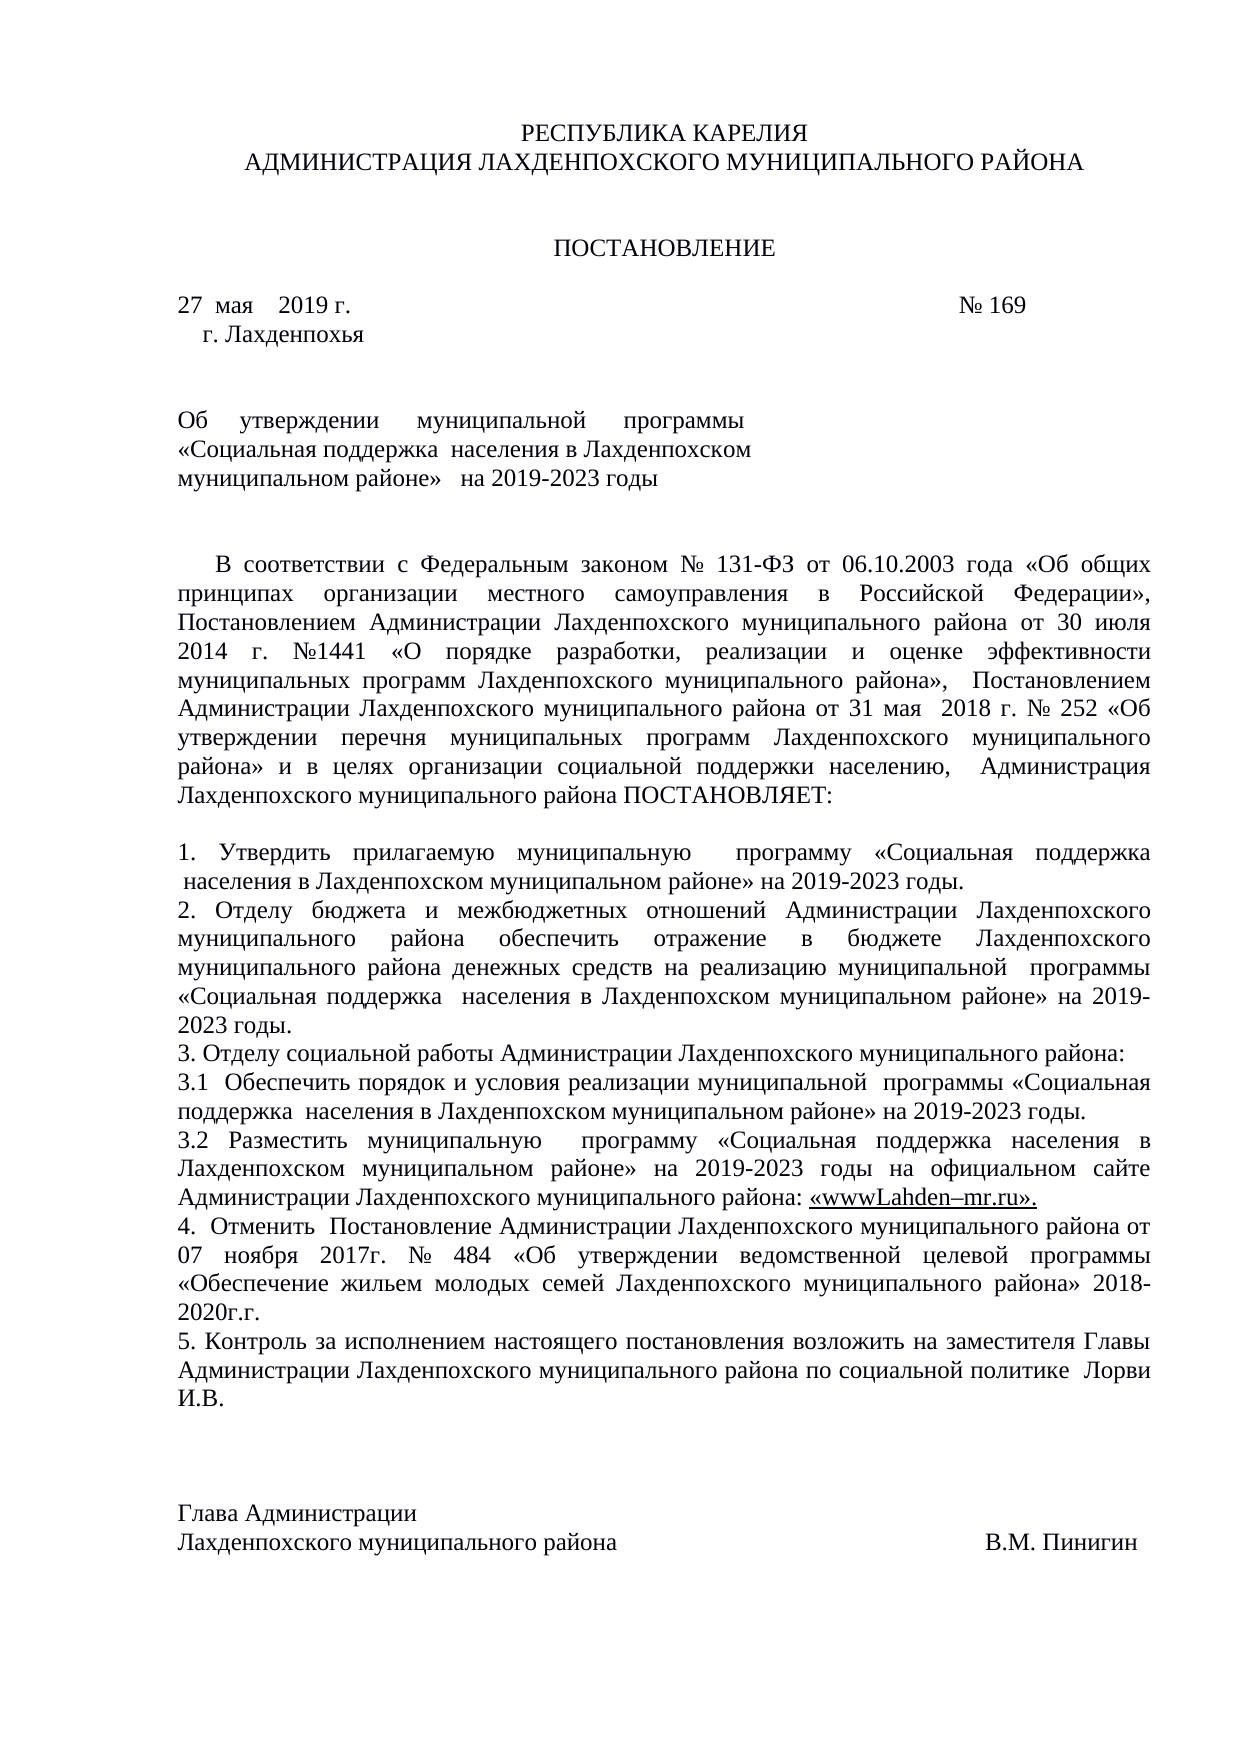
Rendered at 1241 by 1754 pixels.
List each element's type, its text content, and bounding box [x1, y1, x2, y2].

list 2. Отделу бюджета и межбюджетных отношений Администрации Лахденпохского муниципального района обеспечить отражение в бюджете Лахденпохского муниципального района денежных средств на реализацию муниципальной программы «Социальная поддержка населения в Лахденпохском муниципальном районе» на 2019-2023 годы. [177, 895, 1152, 1038]
text ПОСТАНОВЛЕНИЕ [177, 233, 1152, 262]
text 3.2 Разместить муниципальную программу «Социальная поддержка населения в Лахденпохском муниципальном районе» на 2019-2023 годы на официальном сайте Администрации Лахденпохского муниципального района: «wwwLahden–mr.ru». [177, 1125, 1152, 1211]
text «Социальная поддержка населения в Лахденпохском [177, 434, 1152, 463]
text муниципальном районе» на 2019-2023 годы [177, 463, 1152, 492]
text РЕСПУБЛИКА КАРЕЛИЯ [177, 118, 1152, 147]
text В соответствии с Федеральным законом № 131-ФЗ от 06.10.2003 года «Об общих принципах организации местного самоуправления в Российской Федерации», Постановлением Администрации Лахденпохского муниципального района от 30 июля 2014 г. №1441 «О порядке разработки, реализации и оценке эффективности муниципальных программ Лахденпохского муниципального района», Постановлением Администрации Лахденпохского муниципального района от 31 мая 2018 г. № 252 «Об утверждении перечня муниципальных программ Лахденпохского муниципального района» и в целях организации социальной поддержки населению, Администрация Лахденпохского муниципального района ПОСТАНОВЛЯЕТ: [177, 549, 1152, 808]
text г. Лахденпохья [177, 319, 1152, 348]
list 3. Отделу социальной работы Администрации Лахденпохского муниципального района: [177, 1038, 1152, 1067]
list 5. Контроль за исполнением настоящего постановления возложить на заместителя Главы Администрации Лахденпохского муниципального района по социальной политике Лорви И.В. [177, 1326, 1152, 1412]
text Лахденпохского муниципального района В.М. Пинигин [177, 1527, 1152, 1556]
text Глава Администрации [177, 1498, 1152, 1527]
text Об утверждении муниципальной программы [177, 406, 1152, 434]
text 4. Отменить Постановление Администрации Лахденпохского муниципального района от 07 ноября 2017г. № 484 «Об утверждении ведомственной целевой программы «Обеспечение жильем молодых семей Лахденпохского муниципального района» 2018-2020г.г. [177, 1211, 1152, 1326]
text АДМИНИСТРАЦИЯ ЛАХДЕНПОХСКОГО МУНИЦИПАЛЬНОГО РАЙОНА [177, 147, 1152, 176]
text 3.1 Обеспечить порядок и условия реализации муниципальной программы «Социальная поддержка населения в Лахденпохском муниципальном районе» на 2019-2023 годы. [177, 1067, 1152, 1125]
list 1. Утвердить прилагаемую муниципальную программу «Социальная поддержка населения в Лахденпохском муниципальном районе» на 2019-2023 годы. [177, 837, 1152, 895]
text 27 мая 2019 г. № 169 [177, 291, 1152, 319]
